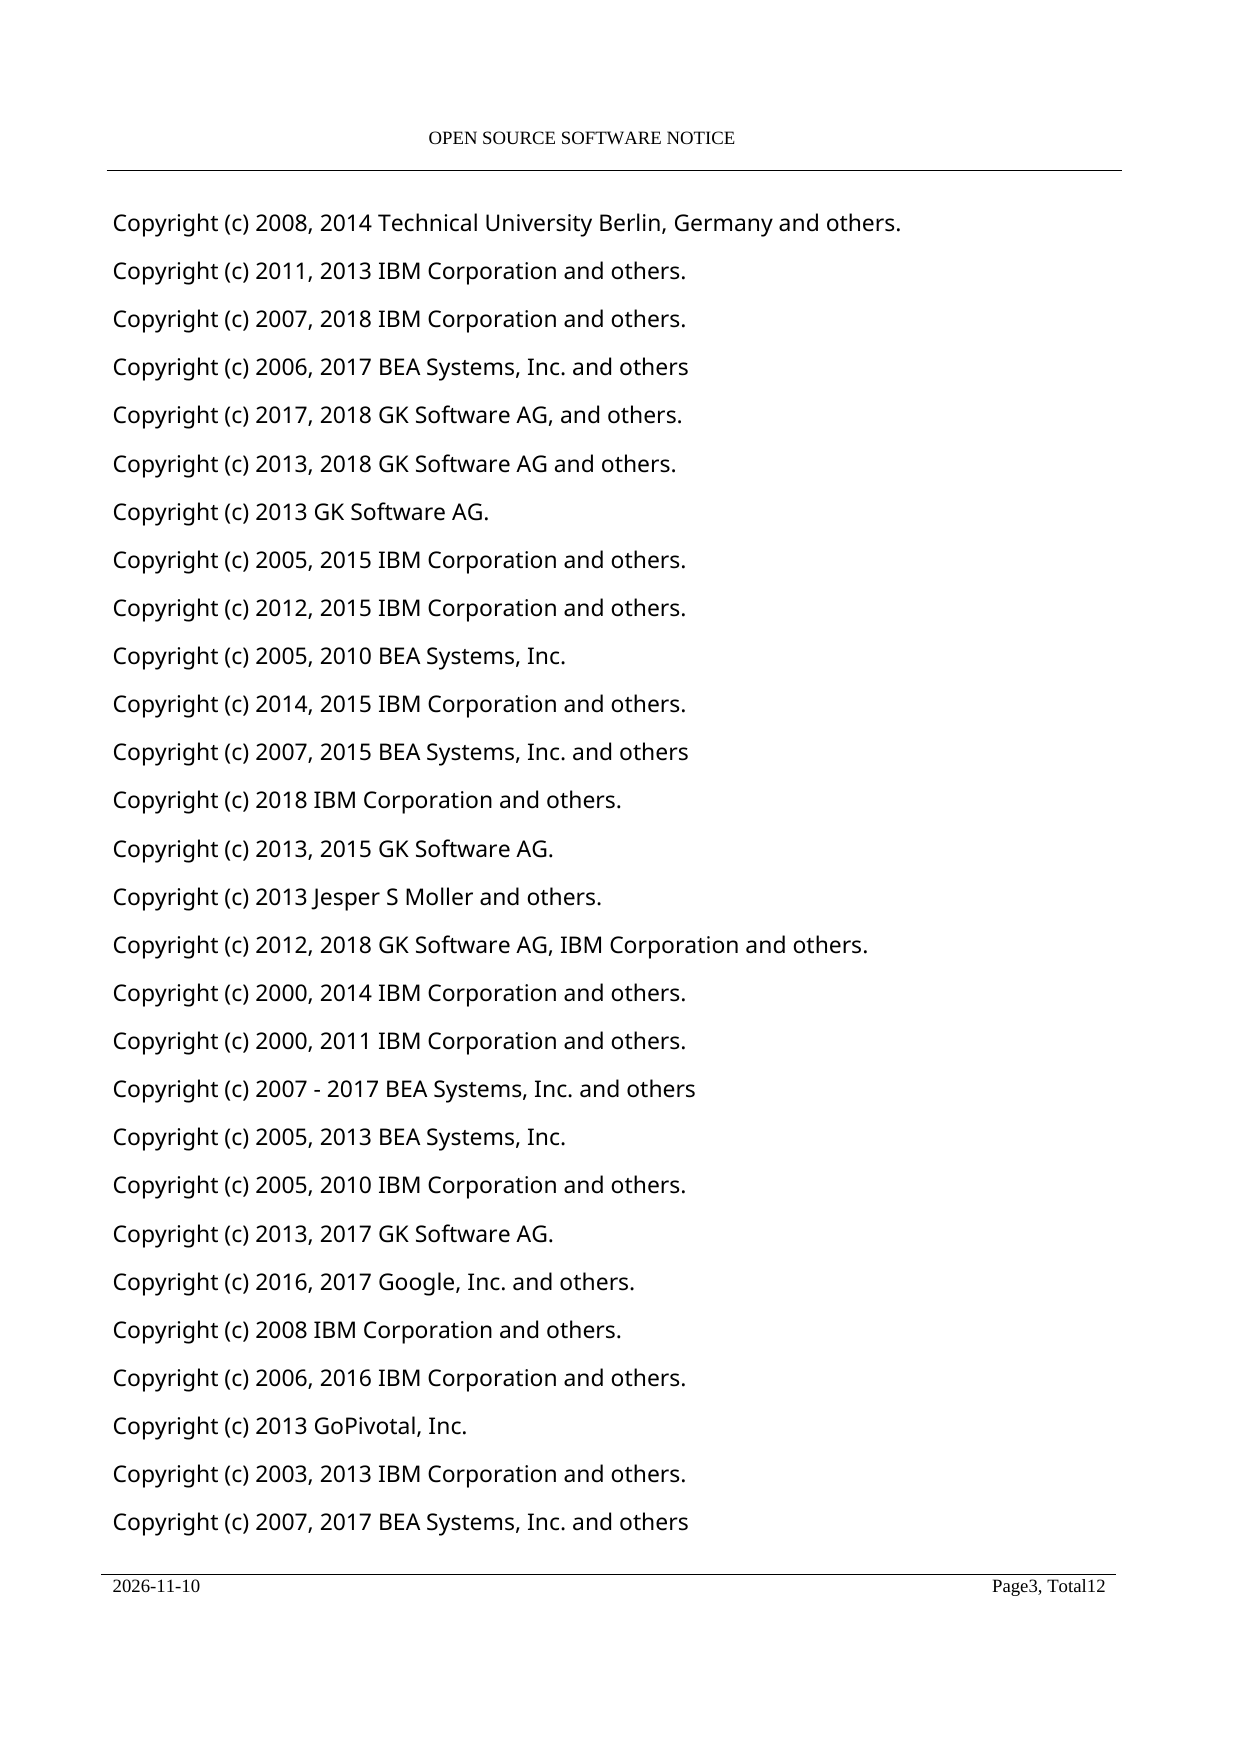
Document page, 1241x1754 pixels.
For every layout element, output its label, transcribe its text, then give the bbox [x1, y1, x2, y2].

text Copyright (c) 2008, 2014 Technical University Berlin, Germany and others. [112, 206, 1128, 239]
text Copyright (c) 2005, 2010 IBM Corporation and others. [112, 1169, 1128, 1201]
text Copyright (c) 2013, 2015 GK Software AG. [112, 832, 1128, 864]
text Copyright (c) 2006, 2016 IBM Corporation and others. [112, 1361, 1128, 1394]
text Copyright (c) 2006, 2017 BEA Systems, Inc. and others [112, 351, 1128, 383]
text Copyright (c) 2005, 2010 BEA Systems, Inc. [112, 639, 1128, 672]
text Copyright (c) 2013 Jesper S Moller and others. [112, 880, 1128, 913]
text Copyright (c) 2007 - 2017 BEA Systems, Inc. and others [112, 1073, 1128, 1105]
text Copyright (c) 2013, 2017 GK Software AG. [112, 1217, 1128, 1249]
text Copyright (c) 2018 IBM Corporation and others. [112, 784, 1128, 816]
text Copyright (c) 2011, 2013 IBM Corporation and others. [112, 254, 1128, 287]
text Copyright (c) 2000, 2011 IBM Corporation and others. [112, 1024, 1128, 1057]
text Copyright (c) 2012, 2018 GK Software AG, IBM Corporation and others. [112, 928, 1128, 961]
text Copyright (c) 2007, 2017 BEA Systems, Inc. and others [112, 1506, 1128, 1538]
text Copyright (c) 2013, 2018 GK Software AG and others. [112, 447, 1128, 479]
text Copyright (c) 2016, 2017 Google, Inc. and others. [112, 1265, 1128, 1298]
text Copyright (c) 2013 GK Software AG. [112, 495, 1128, 528]
text Copyright (c) 2013 GoPivotal, Inc. [112, 1409, 1128, 1442]
text Copyright (c) 2003, 2013 IBM Corporation and others. [112, 1458, 1128, 1490]
text Copyright (c) 2012, 2015 IBM Corporation and others. [112, 591, 1128, 624]
text Copyright (c) 2005, 2013 BEA Systems, Inc. [112, 1121, 1128, 1153]
text Copyright (c) 2008 IBM Corporation and others. [112, 1313, 1128, 1346]
text Copyright (c) 2014, 2015 IBM Corporation and others. [112, 688, 1128, 720]
text Copyright (c) 2007, 2015 BEA Systems, Inc. and others [112, 736, 1128, 768]
text Copyright (c) 2007, 2018 IBM Corporation and others. [112, 303, 1128, 335]
text Copyright (c) 2005, 2015 IBM Corporation and others. [112, 543, 1128, 576]
text Copyright (c) 2000, 2014 IBM Corporation and others. [112, 976, 1128, 1009]
text Copyright (c) 2017, 2018 GK Software AG, and others. [112, 399, 1128, 431]
